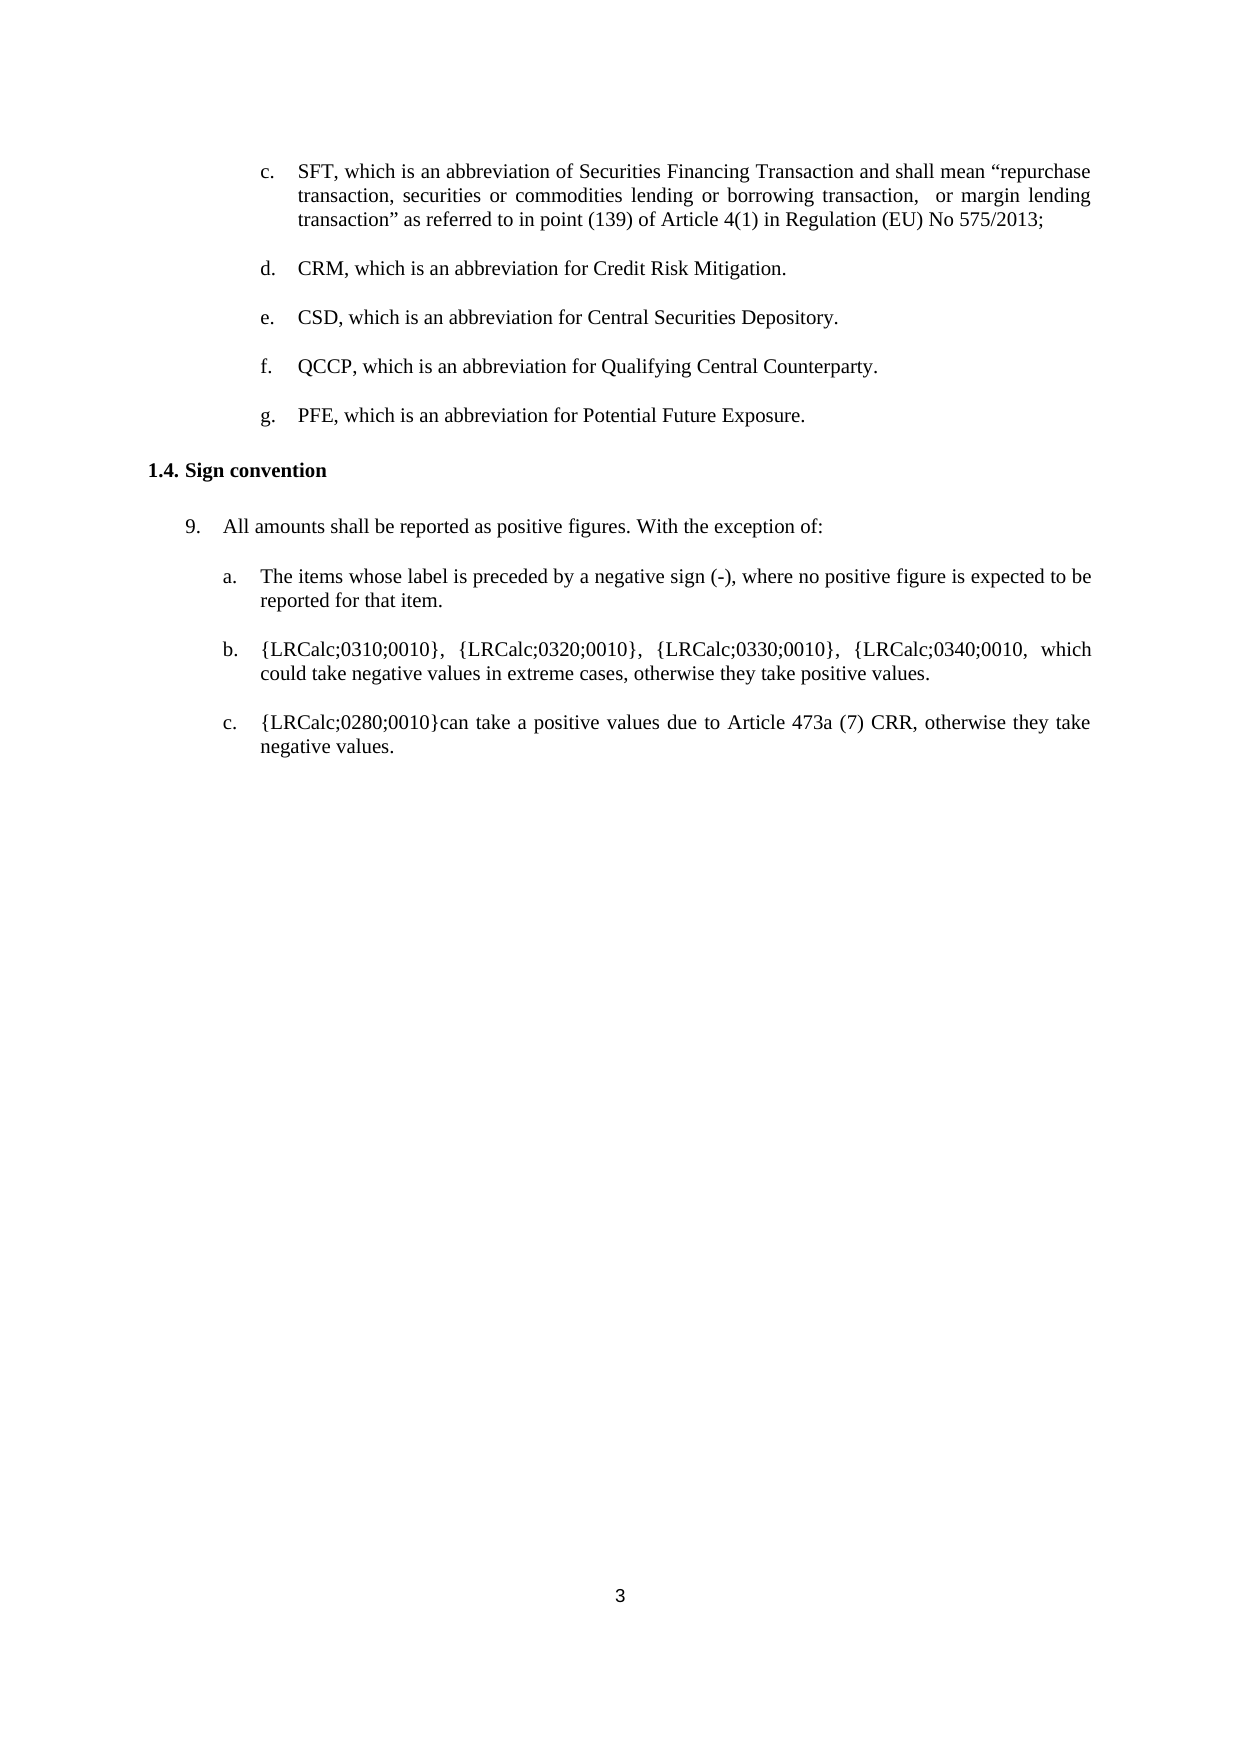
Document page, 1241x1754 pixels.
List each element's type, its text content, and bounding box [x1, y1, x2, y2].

list g. PFE, which is an abbreviation for Potential Future Exposure. [260, 403, 1092, 427]
text 1.4. Sign convention [148, 452, 1092, 483]
list The items whose label is preceded by a negative sign (-), where no positive figure is expected to be reported for that item. [223, 563, 1092, 612]
list 9. All amounts shall be reported as positive figures. With the exception of: [185, 514, 1092, 538]
list d. CRM, which is an abbreviation for Credit Risk Mitigation. [260, 256, 1092, 280]
list {LRCalc;0310;0010}, {LRCalc;0320;0010}, {LRCalc;0330;0010}, {LRCalc;0340;0010, which could take negative values in extreme cases, otherwise they take positive values. [223, 637, 1092, 685]
list c. SFT, which is an abbreviation of Securities Financing Transaction and shall mean “repurchase transaction, securities or commodities lending or borrowing transaction, or margin lending transaction” as referred to in point (139) of Article 4(1) in Regulation (EU) No 575/2013; [260, 158, 1092, 231]
list {LRCalc;0280;0010}can take a positive values due to Article 473a (7) CRR, otherwise they take negative values. [223, 710, 1092, 758]
list e. CSD, which is an abbreviation for Central Securities Depository. [260, 305, 1092, 329]
list f. QCCP, which is an abbreviation for Qualifying Central Counterparty. [260, 354, 1092, 378]
